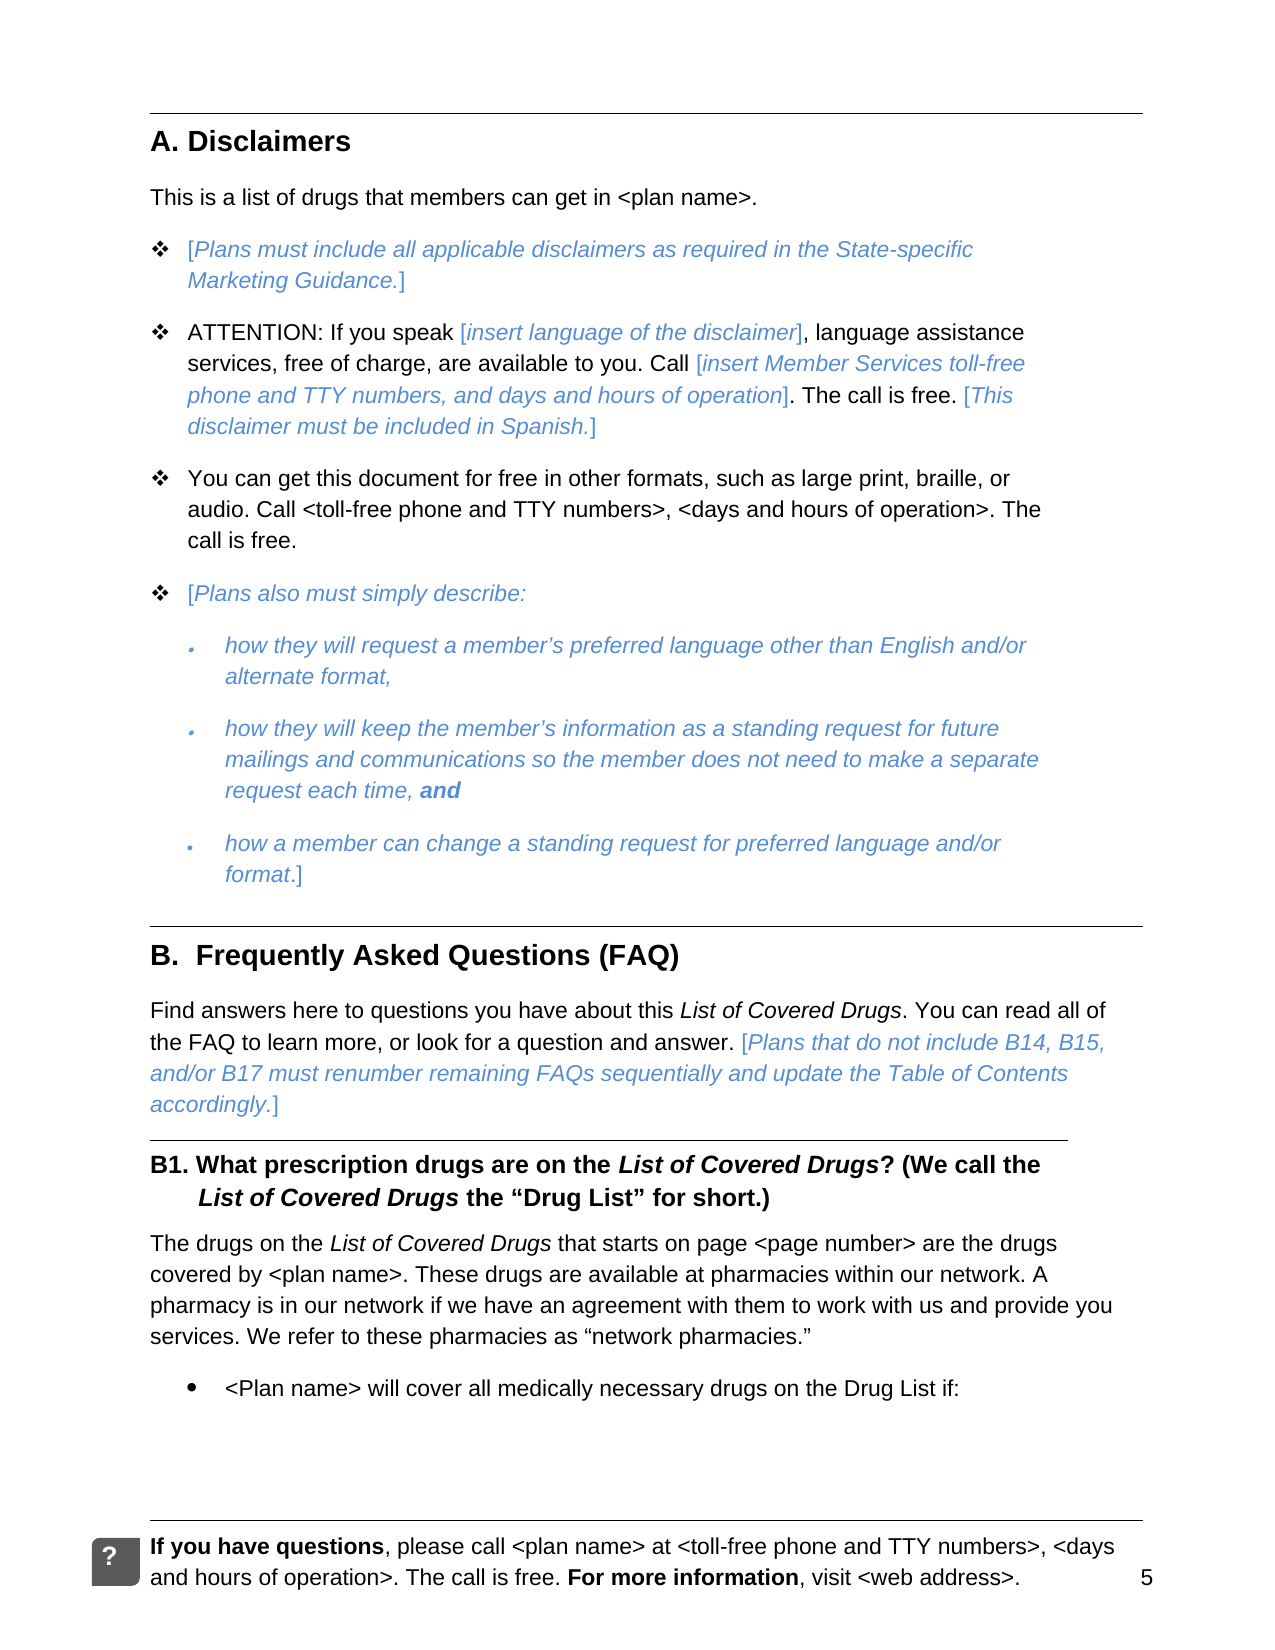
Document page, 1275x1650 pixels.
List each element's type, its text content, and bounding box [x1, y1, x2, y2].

subtitle Frequently Asked Questions (FAQ) [150, 927, 1143, 973]
list You can get this document for free in other formats, such as large print, braille, or audio. Call <toll-free phone and TTY numbers>, <days and hours of operation>. The call is free. [150, 461, 1068, 555]
subtitle Disclaimers [150, 114, 1143, 159]
list how they will keep the member’s information as a standing request for future mailings and communications so the member does not need to make a separate request each time, and [187, 711, 1068, 805]
list how a member can change a standing request for preferred language and/or format.] [187, 826, 1068, 888]
list [Plans must include all applicable disclaimers as required in the State-specific Marketing Guidance.] [150, 232, 1068, 295]
list <Plan name> will cover all medically necessary drugs on the Drug List if: [187, 1372, 1068, 1403]
text The drugs on the List of Covered Drugs that starts on page <page number> are the drugs covered by <plan name>. These drugs are available at pharmacies within our network. A pharmacy is in our network if we have an agreement with them to work with us and provide you services. We refer to these pharmacies as “network pharmacies.” [150, 1226, 1143, 1351]
subtitle B1. What prescription drugs are on the List of Covered Drugs? (We call the List of Covered Drugs the “Drug List” for short.) [150, 1141, 1068, 1213]
text Find answers here to questions you have about this List of Covered Drugs. You can read all of the FAQ to learn more, or look for a question and answer. [Plans that do not include B14, B15, and/or B17 must renumber remaining FAQs sequentially and update the Table of Contents accordingly.] [150, 994, 1143, 1119]
list [Plans also must simply describe: [150, 576, 1068, 607]
text This is a list of drugs that members can get in <plan name>. [150, 180, 1143, 211]
list how they will request a member’s preferred language other than English and/or alternate format, [187, 628, 1068, 691]
list ATTENTION: If you speak [insert language of the disclaimer], language assistance services, free of charge, are available to you. Call [insert Member Services toll-free phone and TTY numbers, and days and hours of operation]. The call is free. [This disclaimer must be included in Spanish.] [150, 316, 1068, 441]
